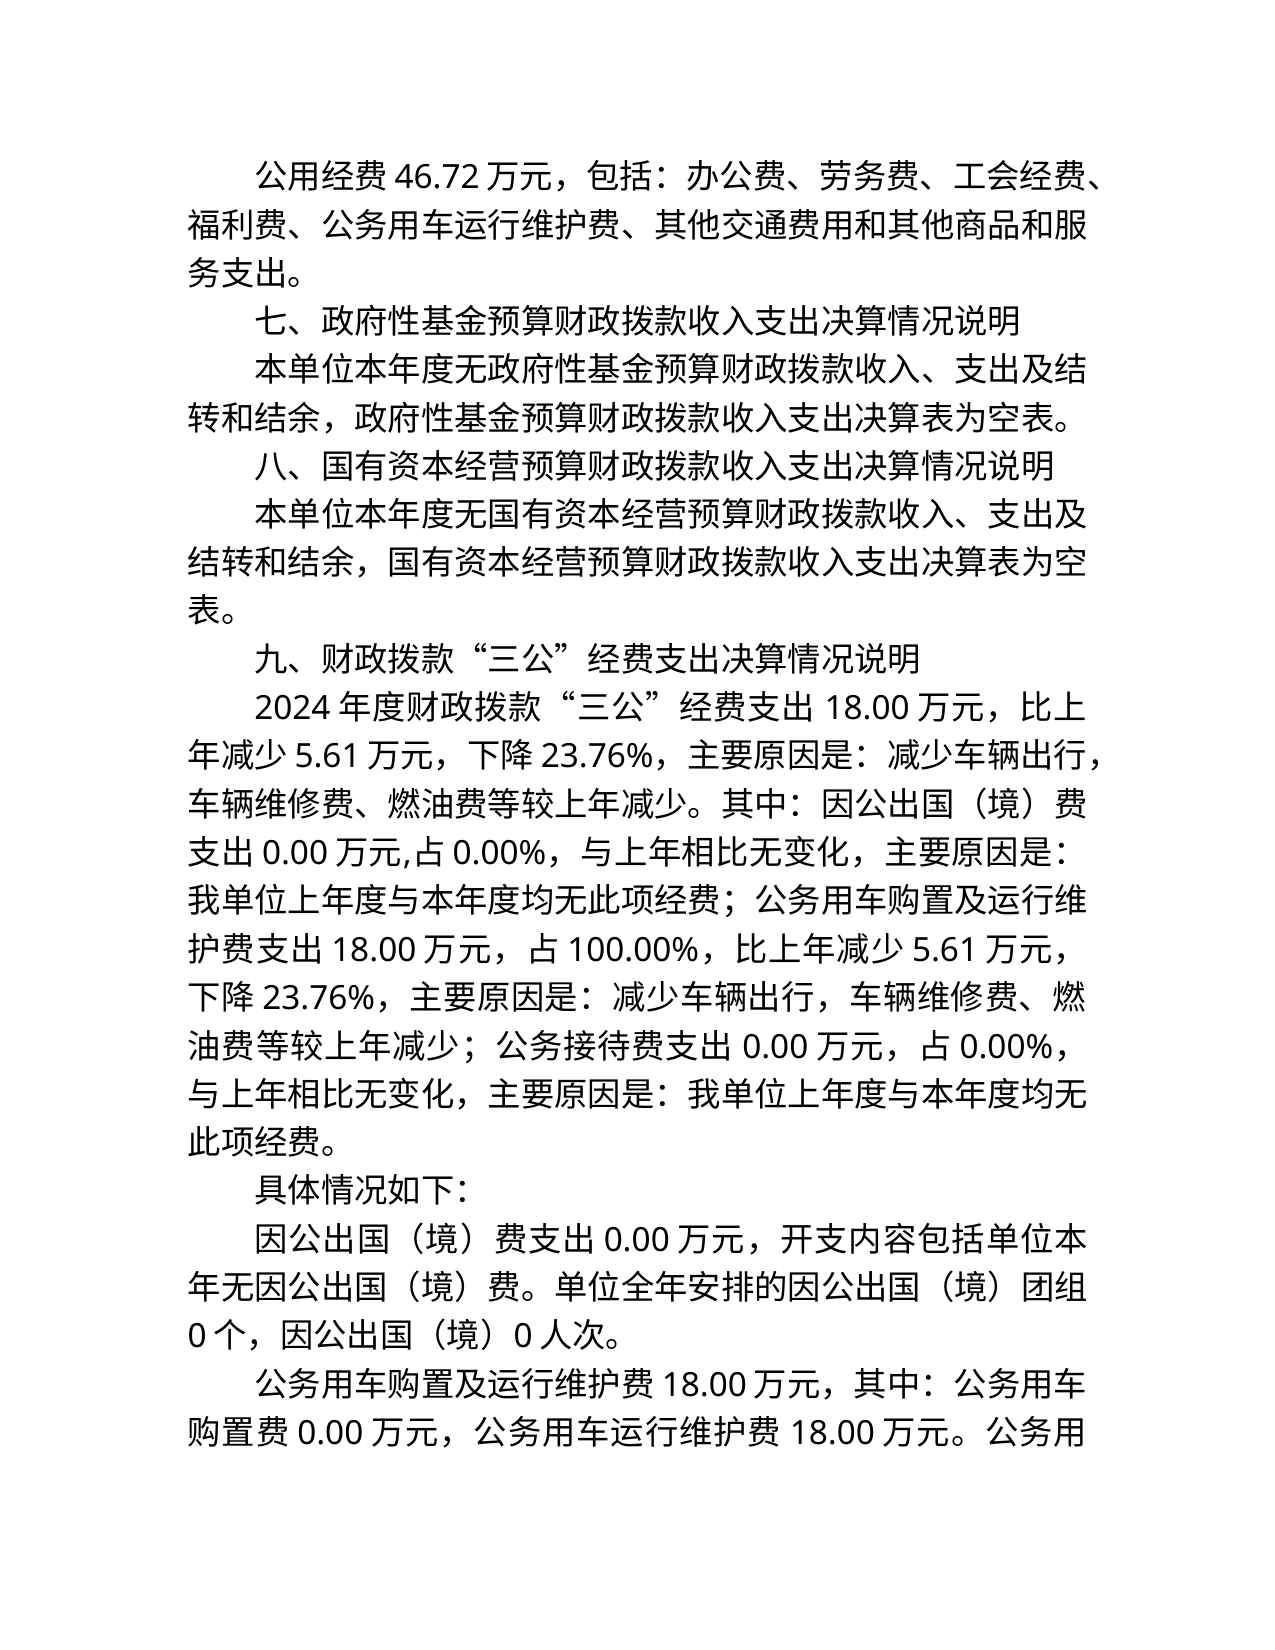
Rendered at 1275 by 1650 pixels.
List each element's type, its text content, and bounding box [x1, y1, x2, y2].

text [187, 1358, 1087, 1454]
text 2024年度财政拨款“三公”经费支出18.00万元，比上年减少5.61万元，下降23.76%，主要原因是：减少车辆出行，车辆维修费、燃油费等较上年减少。其中：因公出国（境）费支出0.00万元,占0.00%，与上年相比无变化，主要原因是：我单位上年度与本年度均无此项经费；公务用车购置及运行维护费支出18.00万元，占100.00%，比上年减少5.61万元，下降23.76%，主要原因是：减少车辆出行，车辆维修费、燃油费等较上年减少；公务接待费支出0.00万元，占0.00%，与上年相比无变化，主要原因是：我单位上年度与本年度均无此项经费。 [187, 681, 1087, 1164]
text 七、政府性基金预算财政拨款收入支出决算情况说明 [187, 295, 1087, 343]
text 本单位本年度无国有资本经营预算财政拨款收入、支出及结转和结余，国有资本经营预算财政拨款收入支出决算表为空表。 [187, 488, 1087, 632]
text 公用经费46.72万元，包括：办公费、劳务费、工会经费、福利费、公务用车运行维护费、其他交通费用和其他商品和服务支出。 [187, 150, 1087, 295]
text 本单位本年度无政府性基金预算财政拨款收入、支出及结转和结余，政府性基金预算财政拨款收入支出决算表为空表。 [187, 343, 1087, 439]
text 九、财政拨款“三公”经费支出决算情况说明 [187, 632, 1087, 681]
text 八、国有资本经营预算财政拨款收入支出决算情况说明 [187, 439, 1087, 488]
text 具体情况如下： [187, 1164, 1087, 1212]
text 因公出国（境）费支出0.00万元，开支内容包括单位本年无因公出国（境）费。单位全年安排的因公出国（境）团组0个，因公出国（境）0人次。 [187, 1212, 1087, 1358]
